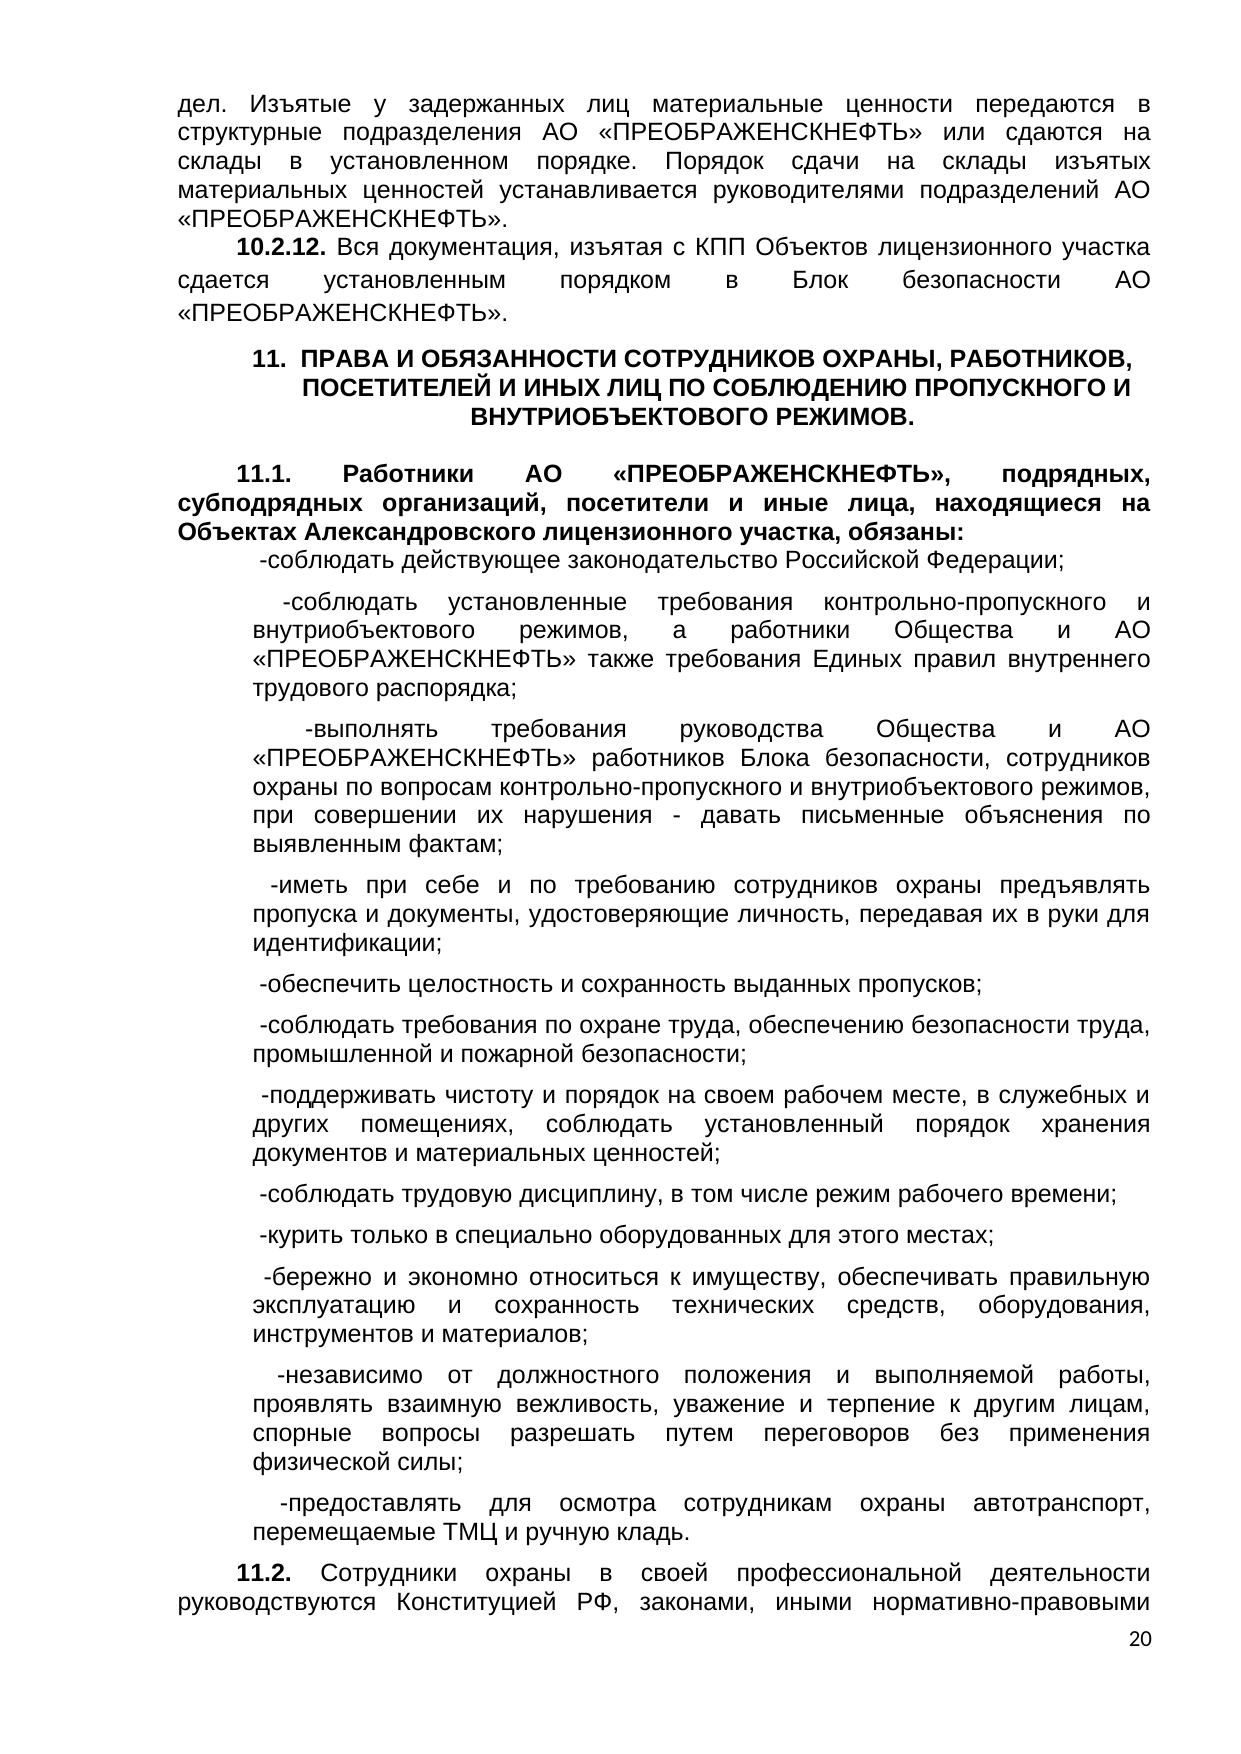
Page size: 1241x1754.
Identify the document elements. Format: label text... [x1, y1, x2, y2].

text -курить только в специально оборудованных для этого местах; [252, 1220, 1152, 1249]
text -предоставлять для осмотра сотрудникам охраны автотранспорт, перемещаемые ТМЦ и ручную кладь. [252, 1488, 1152, 1545]
text -соблюдать требования по охране труда, обеспечению безопасности труда, промышленной и пожарной безопасности; [252, 1010, 1152, 1068]
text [177, 1558, 1152, 1615]
text -соблюдать действующее законодательство Российской Федерации; [252, 545, 1152, 574]
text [177, 89, 1152, 232]
text -независимо от должностного положения и выполняемой работы, проявлять взаимную вежливость, уважение и терпение к другим лицам, спорные вопросы разрешать путем переговоров без применения физической силы; [252, 1360, 1152, 1475]
text 11. ПРАВА И Обязанности СОТРУДНИКОВ ОХРАНЫ, работников, [233, 344, 1152, 373]
text -бережно и экономно относиться к имуществу, обеспечивать правильную эксплуатацию и сохранность технических средств, оборудования, инструментов и материалов; [252, 1261, 1152, 1348]
text посетителей И ИНЫХ ЛИЦ по соблюдениЮ пропускного и внутриобъектового режимов. [233, 373, 1152, 430]
text -поддерживать чистоту и порядок на своем рабочем месте, в служебных и других помещениях, соблюдать установленный порядок хранения документов и материальных ценностей; [252, 1080, 1152, 1166]
text 11.1. Работники АО «ПРЕОБРАЖЕНСКНЕФТЬ», подрядных, субподрядных организаций, посетители и иные лица, находящиеся на Объектах Александровского лицензионного участка, обязаны: [177, 459, 1152, 545]
text 10.2.12. Вся документация, изъятая с КПП Объектов лицензионного участка сдается установленным порядком в Блок безопасности АО «ПРЕОБРАЖЕНСКНЕФТЬ». [177, 232, 1152, 327]
text -обеспечить целостность и сохранность выданных пропусков; [252, 969, 1152, 998]
text -выполнять требования руководства Общества и АО «ПРЕОБРАЖЕНСКНЕФТЬ» работников Блока безопасности, сотрудников охраны по вопросам контрольно-пропускного и внутриобъектового режимов, при совершении их нарушения - давать письменные объяснения по выявленным фактам; [252, 714, 1152, 858]
text -соблюдать трудовую дисциплину, в том числе режим рабочего времени; [252, 1179, 1152, 1208]
text -иметь при себе и по требованию сотрудников охраны предъявлять пропуска и документы, удостоверяющие личность, передавая их в руки для идентификации; [252, 870, 1152, 956]
text -соблюдать установленные требования контрольно-пропускного и внутриобъектового режимов, а работники Общества и АО «ПРЕОБРАЖЕНСКНЕФТЬ» также требования Единых правил внутреннего трудового распорядка; [252, 586, 1152, 701]
